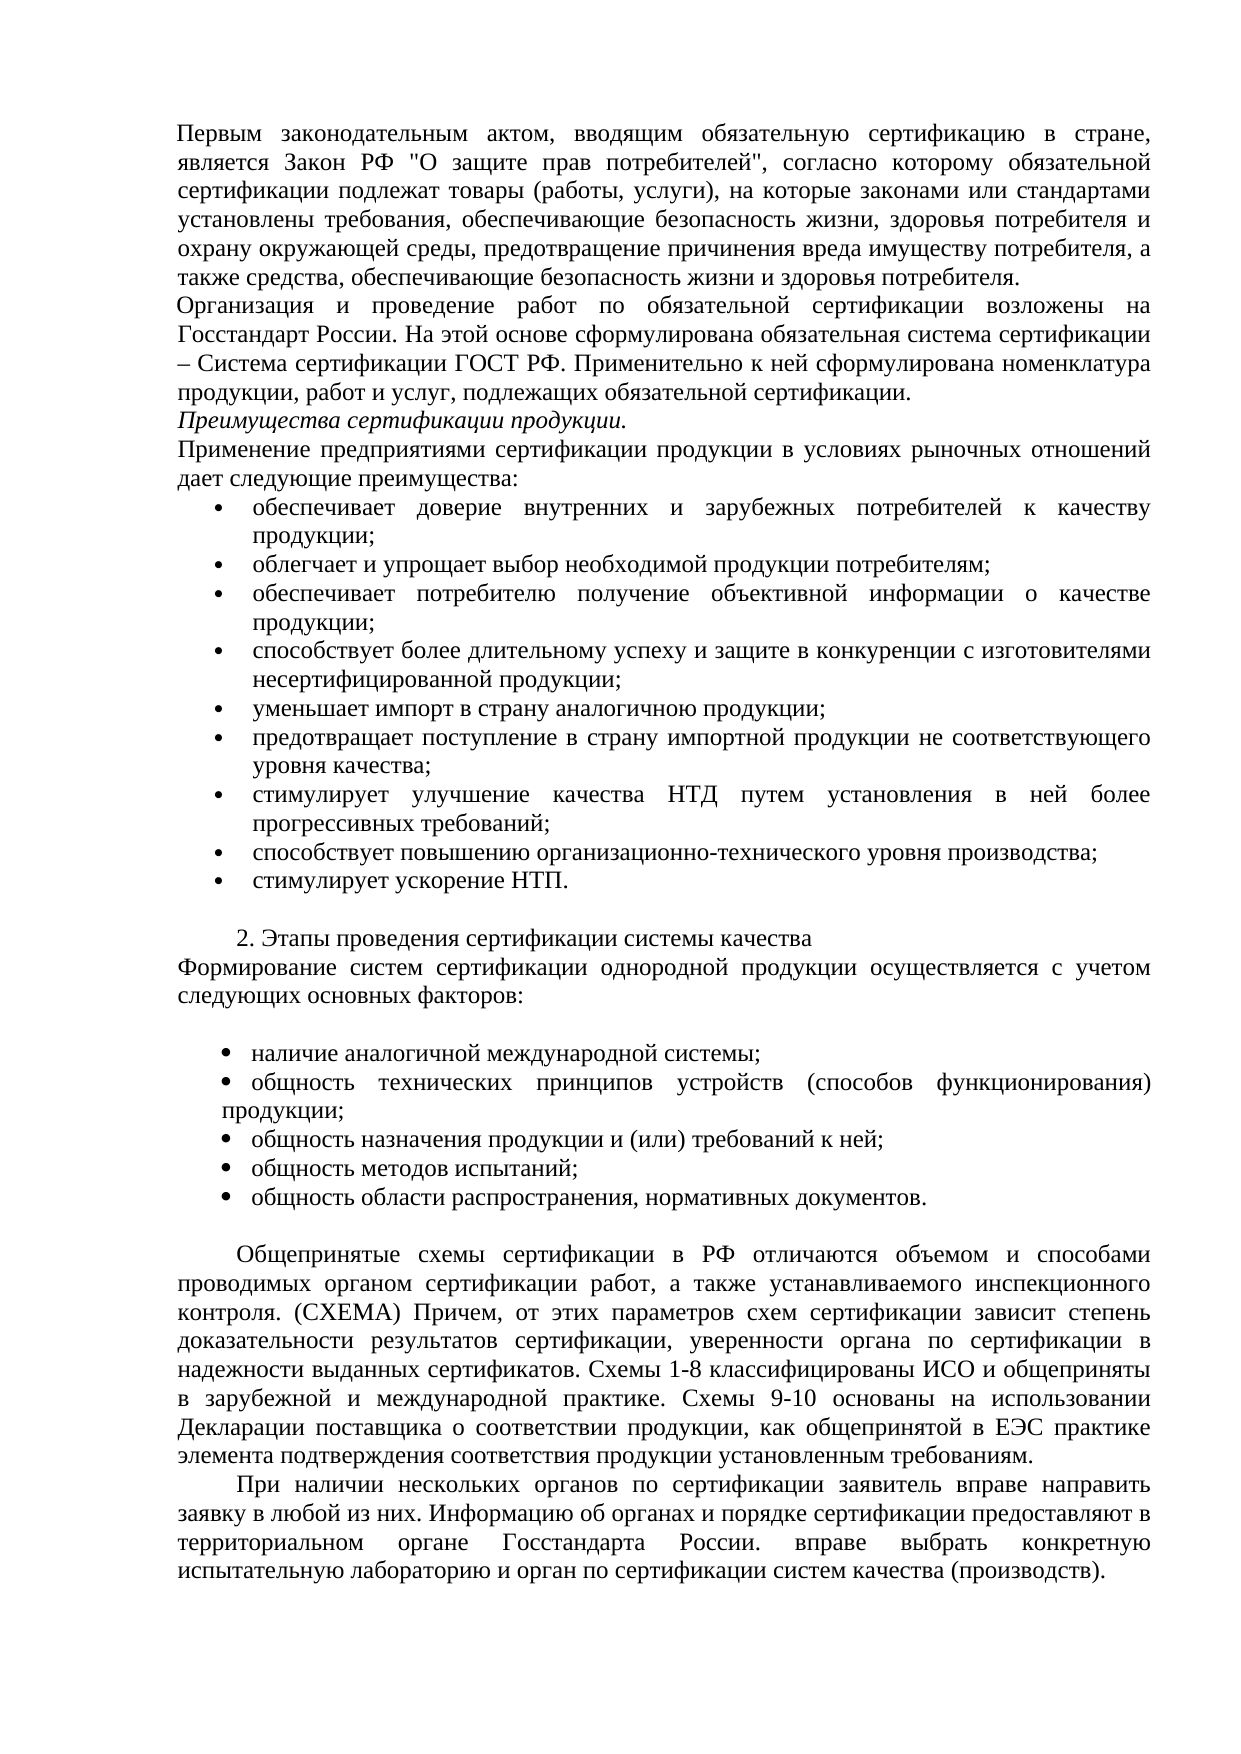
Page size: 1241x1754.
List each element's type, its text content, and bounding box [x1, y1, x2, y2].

text Организация и проведение работ по обязательной сертификации возложены на Госстандарт России. На этой основе сформулирована обязательная система сертификации – Система сертификации ГОСТ РФ. Применительно к ней сформулирована номенклатура продукции, работ и услуг, подлежащих обязательной сертификации. [176, 291, 1152, 406]
list обеспечивает доверие внутренних и зарубежных потребителей к качеству продукции; [215, 492, 1152, 549]
list предотвращает поступление в страну импортной продукции не соответствующего уровня качества; [215, 722, 1152, 779]
list способствует более длительному успеху и защите в конкуренции с изготовителями несертифицированной продукции; [215, 636, 1152, 693]
list общность методов испытаний; [222, 1153, 1152, 1182]
text 2. Этапы проведения сертификации системы качества [177, 923, 1152, 952]
text Применение предприятиями сертификации продукции в условиях рыночных отношений дает следующие преимущества: [177, 434, 1152, 492]
text Первым законодательным актом, вводящим обязательную сертификацию в стране, является Закон РФ "О защите прав потребителей", согласно которому обязательной сертификации подлежат товары (работы, услуги), на которые законами или стандартами установлены требования, обеспечивающие безопасность жизни, здоровья потребителя и охрану окружающей среды, предотвращение причинения вреда имуществу потребителя, а также средства, обеспечивающие безопасность жизни и здоровья потребителя. [176, 118, 1152, 291]
text Общепринятые схемы сертификации в РФ отличаются объемом и способами проводимых органом сертификации работ, а также устанавливаемого инспекционного контроля. (СХЕМА) Причем, от этих параметров схем сертификации зависит степень доказательности результатов сертификации, уверенности органа по сертификации в надежности выданных сертификатов. Схемы 1-8 классифицированы ИСО и общеприняты в зарубежной и международной практике. Схемы 9-10 основаны на использовании Декларации поставщика о соответствии продукции, как общепринятой в ЕЭС практике элемента подтверждения соответствия продукции установленным требованиям. [177, 1239, 1152, 1469]
list обеспечивает потребителю получение объективной информации о качестве продукции; [215, 578, 1152, 636]
list стимулирует улучшение качества НТД путем установления в ней более прогрессивных требований; [215, 779, 1152, 837]
list общность технических принципов устройств (способов функционирования) продукции; [222, 1067, 1152, 1124]
text Преимущества сертификации продукции. [177, 406, 1152, 434]
list облегчает и упрощает выбор необходимой продукции потребителям; [215, 549, 1152, 578]
list наличие аналогичной международной системы; [222, 1038, 1152, 1067]
text Формирование систем сертификации однородной продукции осуществляется с учетом следующих основных факторов: [177, 952, 1152, 1009]
text При наличии нескольких органов по сертификации заявитель вправе направить заявку в любой из них. Информацию об органах и порядке сертификации предоставляют в территориальном органе Госстандарта России. вправе выбрать конкретную испытательную лабораторию и орган по сертификации систем качества (производств). [177, 1469, 1152, 1584]
list общность области распространения, нормативных документов. [222, 1182, 1152, 1211]
list общность назначения продукции и (или) требований к ней; [222, 1124, 1152, 1153]
list стимулирует ускорение НТП. [215, 866, 1152, 894]
list уменьшает импорт в страну аналогичною продукции; [215, 693, 1152, 722]
list способствует повышению организационно-технического уровня производства; [215, 837, 1152, 866]
